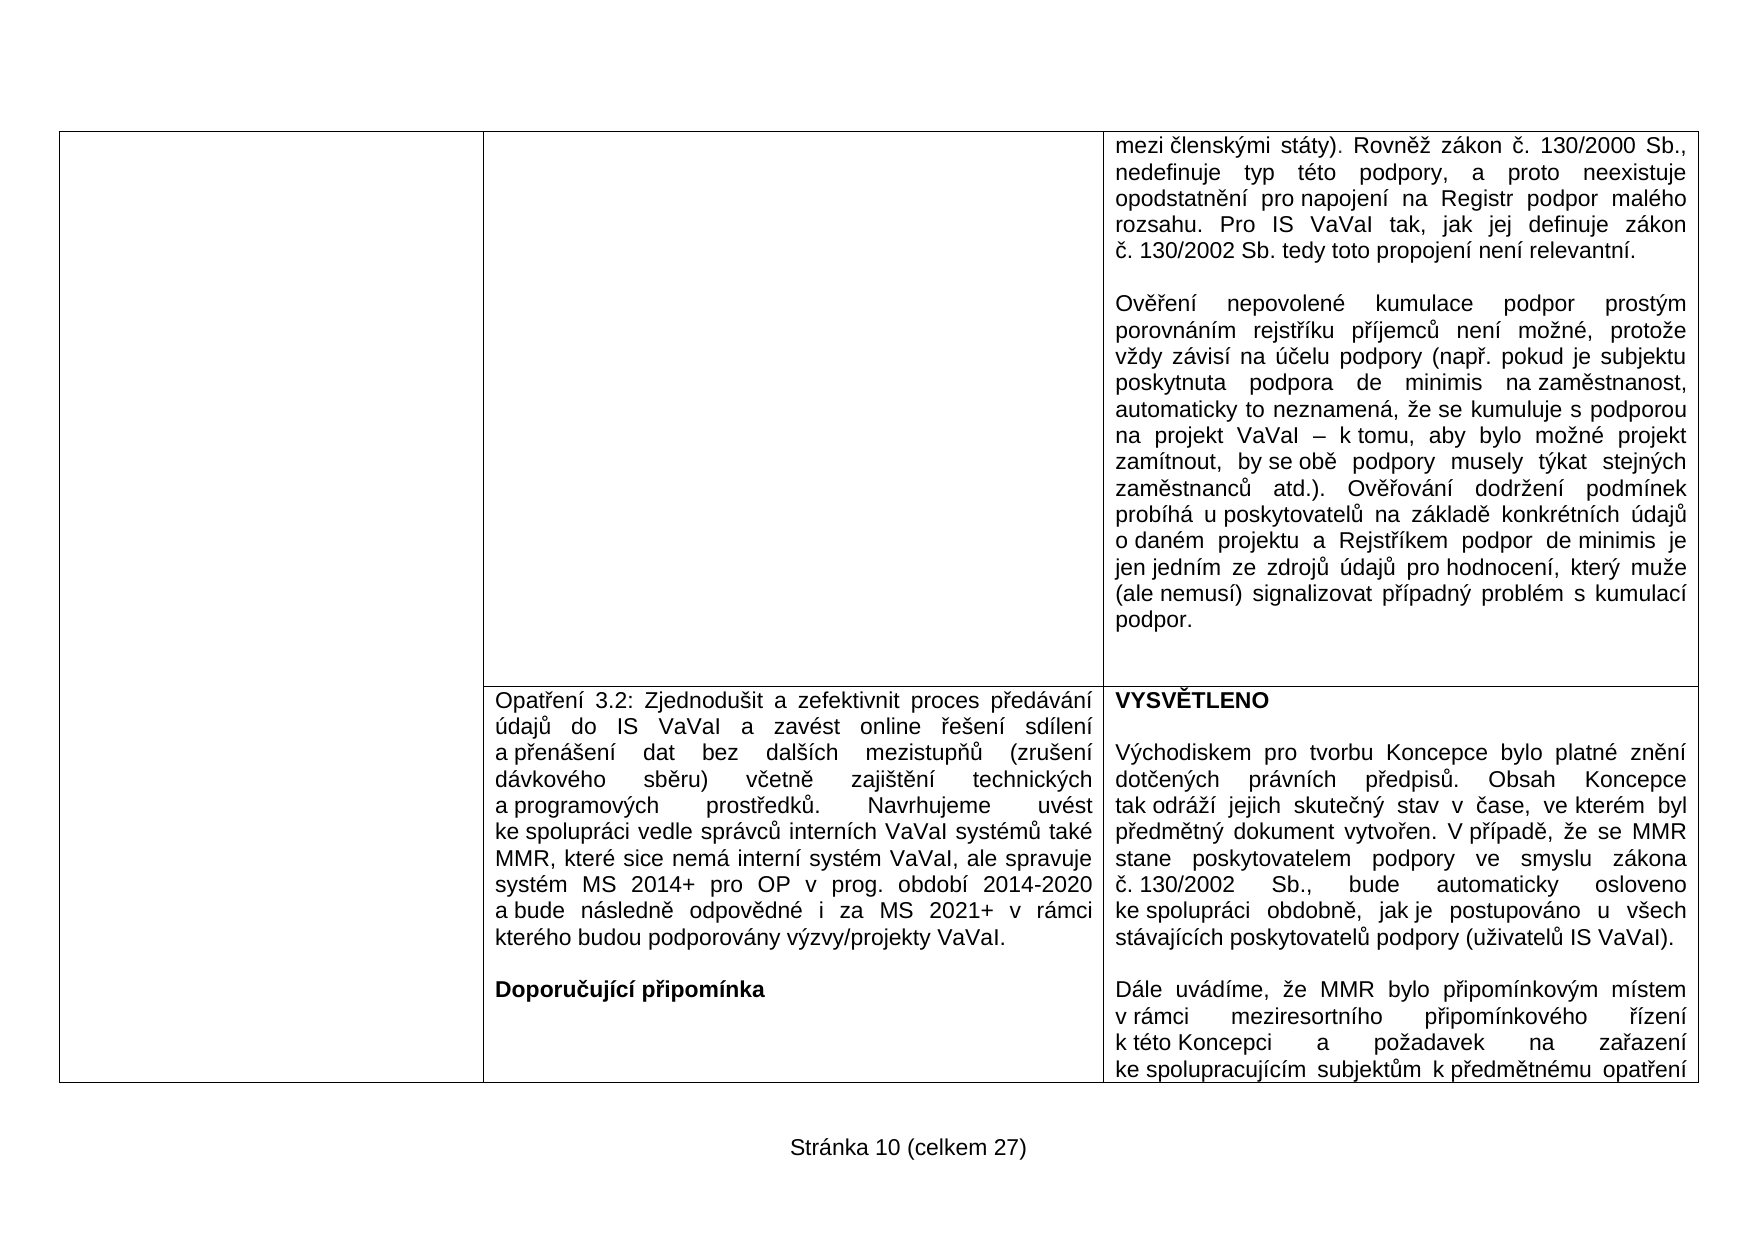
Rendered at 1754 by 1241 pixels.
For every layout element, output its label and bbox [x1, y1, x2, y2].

table_cell [484, 132, 1103, 686]
table_cell [484, 687, 1103, 1082]
table_cell [1104, 687, 1698, 1082]
table_cell [1104, 132, 1698, 686]
